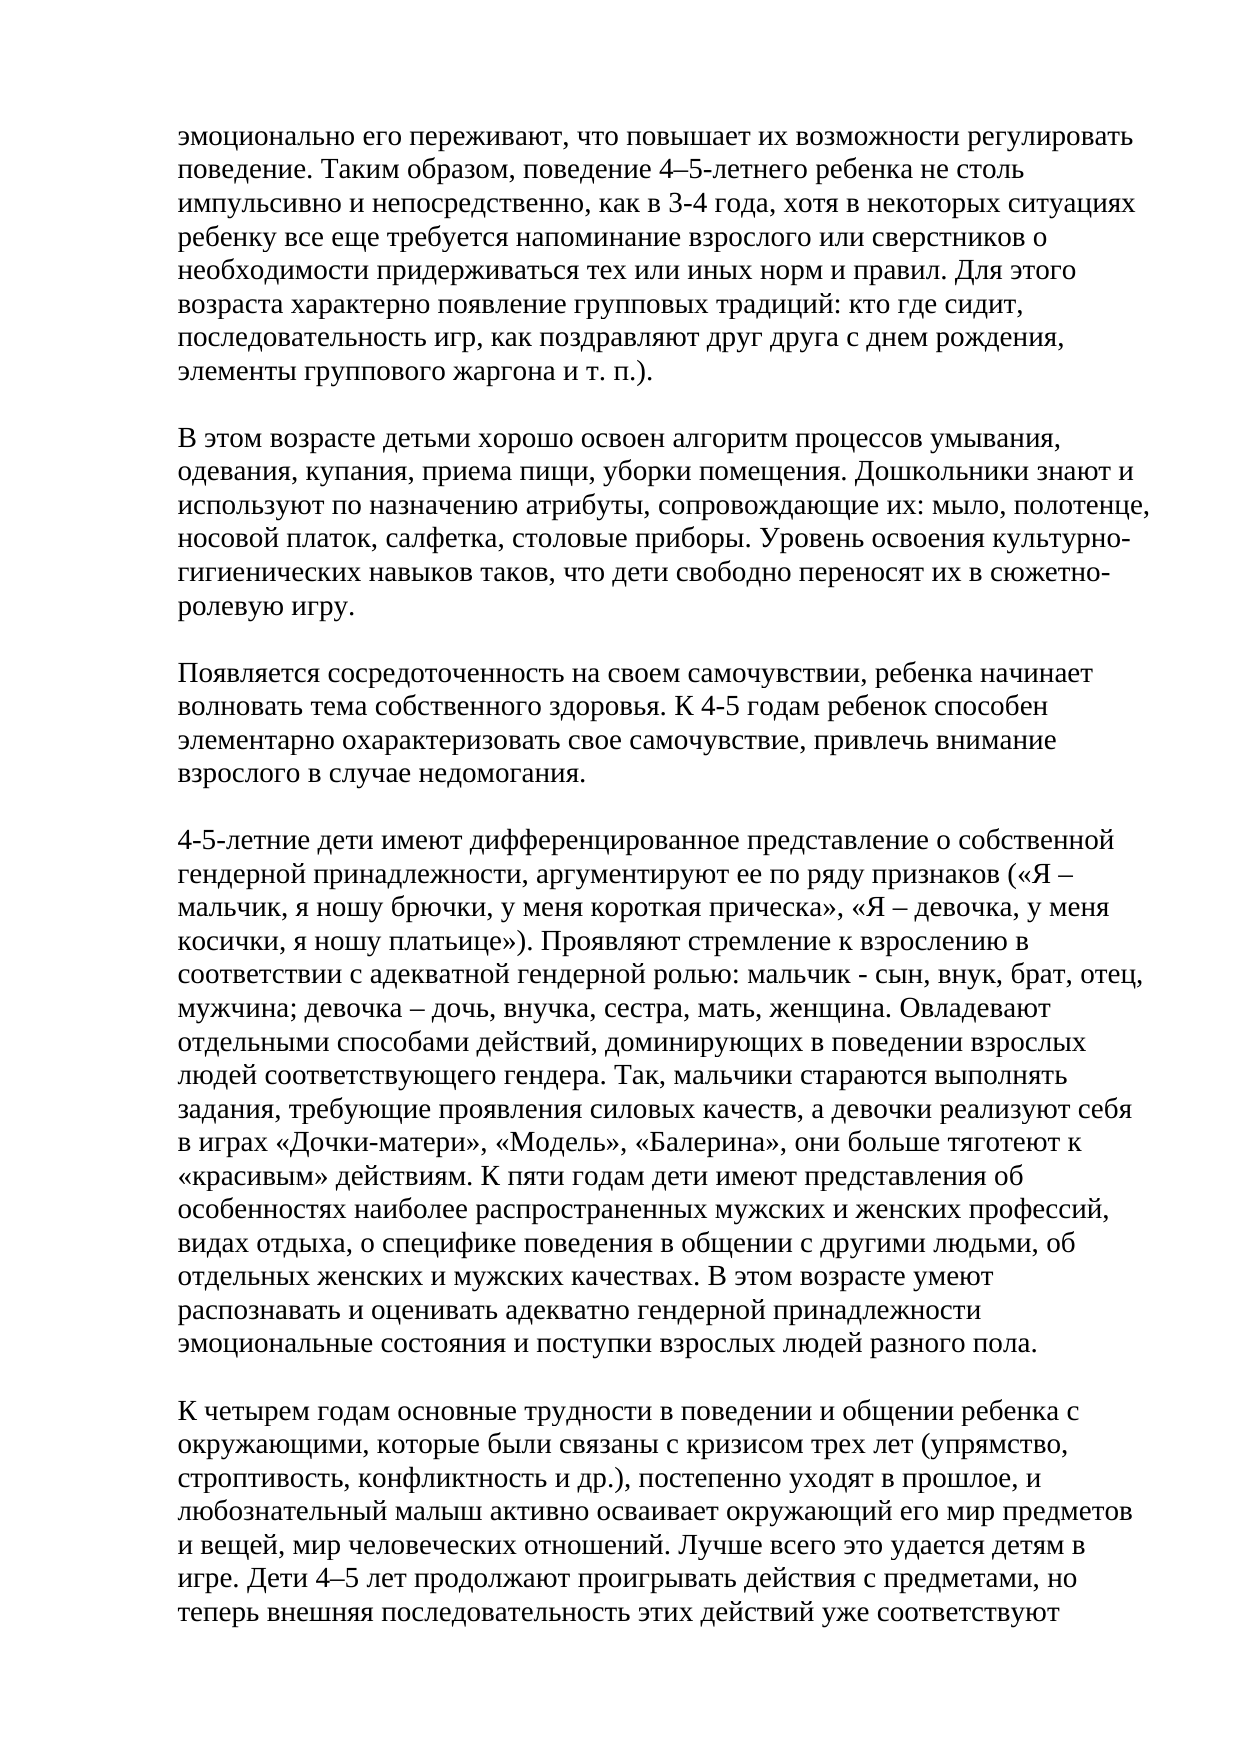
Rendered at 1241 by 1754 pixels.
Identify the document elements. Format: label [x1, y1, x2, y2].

text [177, 118, 1152, 1627]
